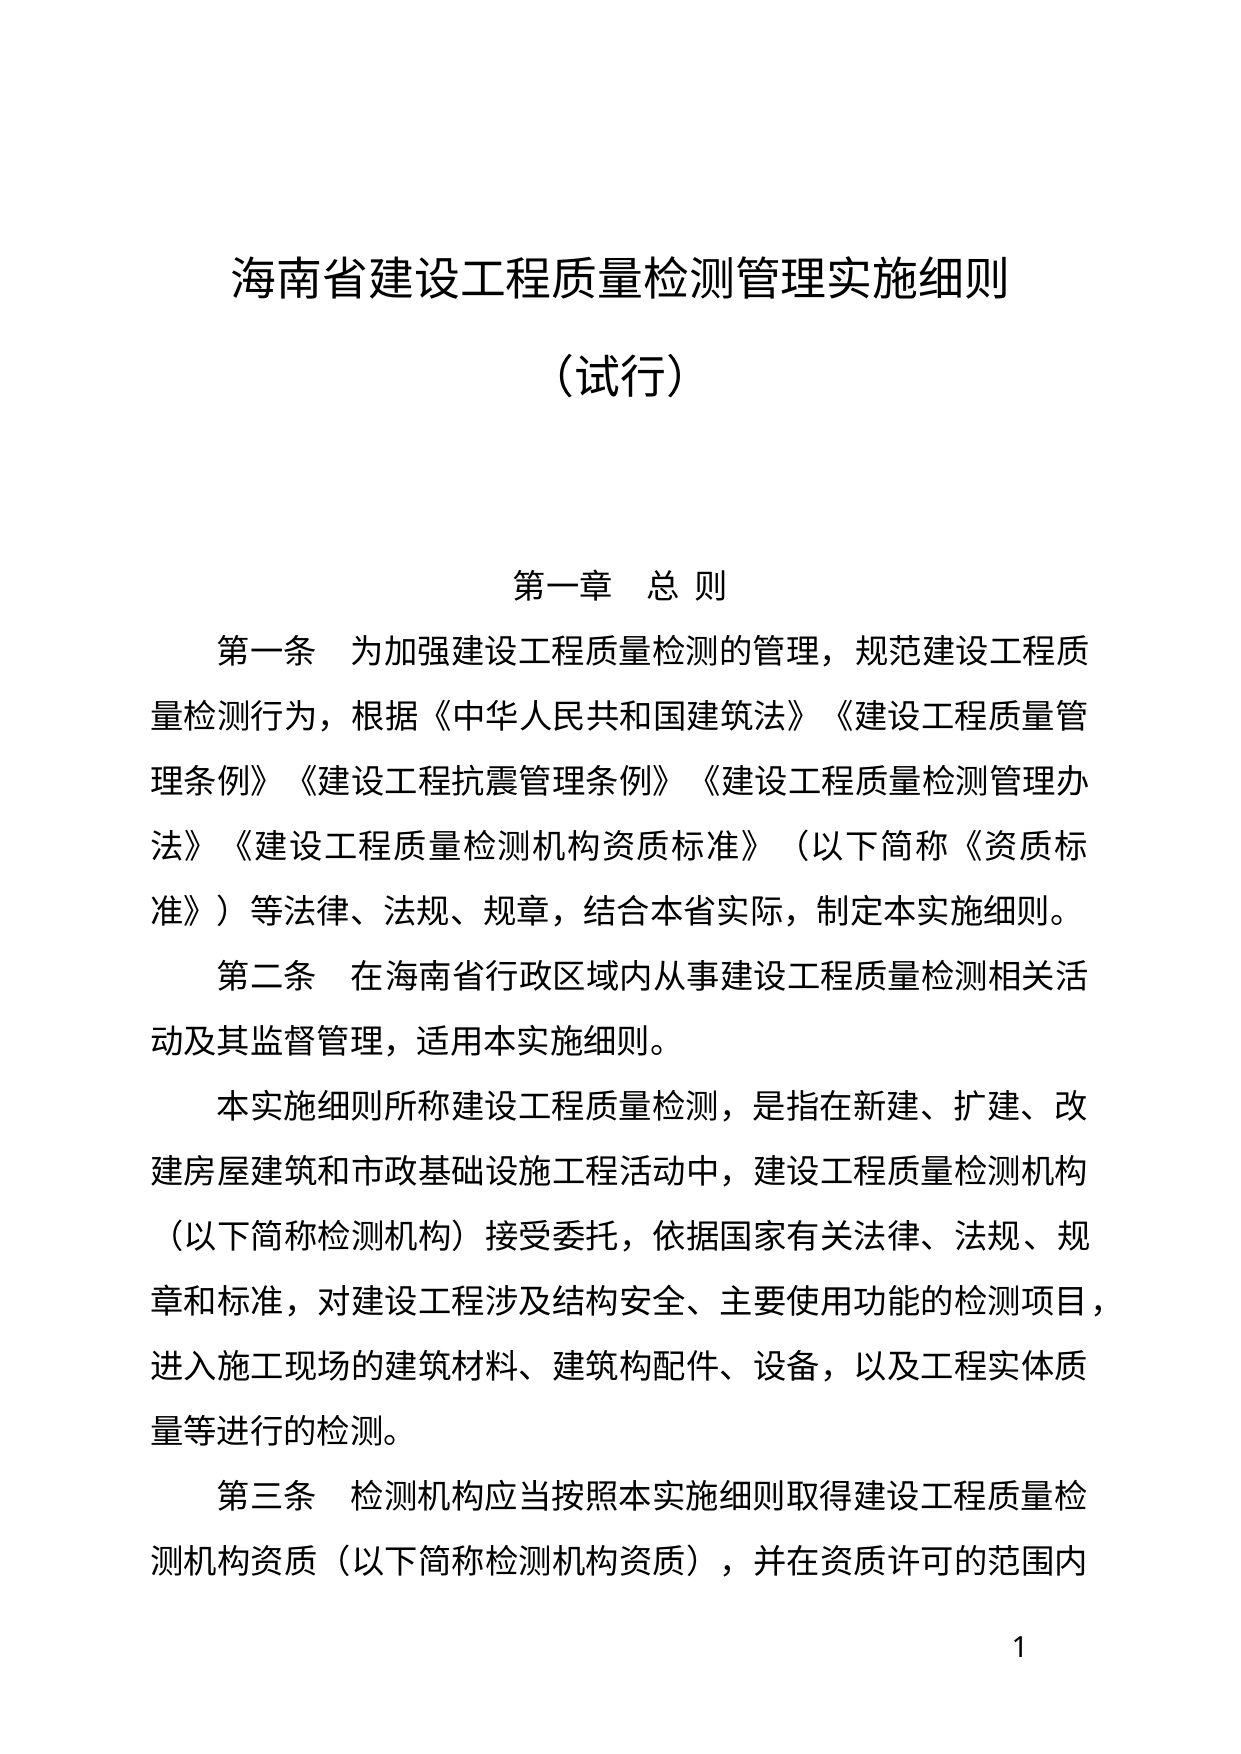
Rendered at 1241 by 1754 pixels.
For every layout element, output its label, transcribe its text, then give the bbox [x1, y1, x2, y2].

text 第一章 总 则 [150, 552, 1090, 617]
text 第一条 为加强建设工程质量检测的管理，规范建设工程质量检测行为，根据《中华人民共和国建筑法》《建设工程质量管理条例》《建设工程抗震管理条例》《建设工程质量检测管理办法》《建设工程质量检测机构资质标准》（以下简称《资质标准》）等法律、法规、规章，结合本省实际，制定本实施细则。 [150, 617, 1090, 942]
text 海南省建设工程质量检测管理实施细则 [150, 227, 1090, 324]
text 第二条 在海南省行政区域内从事建设工程质量检测相关活动及其监督管理，适用本实施细则。 [150, 942, 1090, 1072]
text 本实施细则所称建设工程质量检测，是指在新建、扩建、改建房屋建筑和市政基础设施工程活动中，建设工程质量检测机构（以下简称检测机构）接受委托，依据国家有关法律、法规、规章和标准，对建设工程涉及结构安全、主要使用功能的检测项目，进入施工现场的建筑材料、建筑构配件、设备，以及工程实体质量等进行的检测。 [150, 1072, 1090, 1462]
text （试行） [150, 324, 1090, 422]
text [150, 1462, 1090, 1592]
